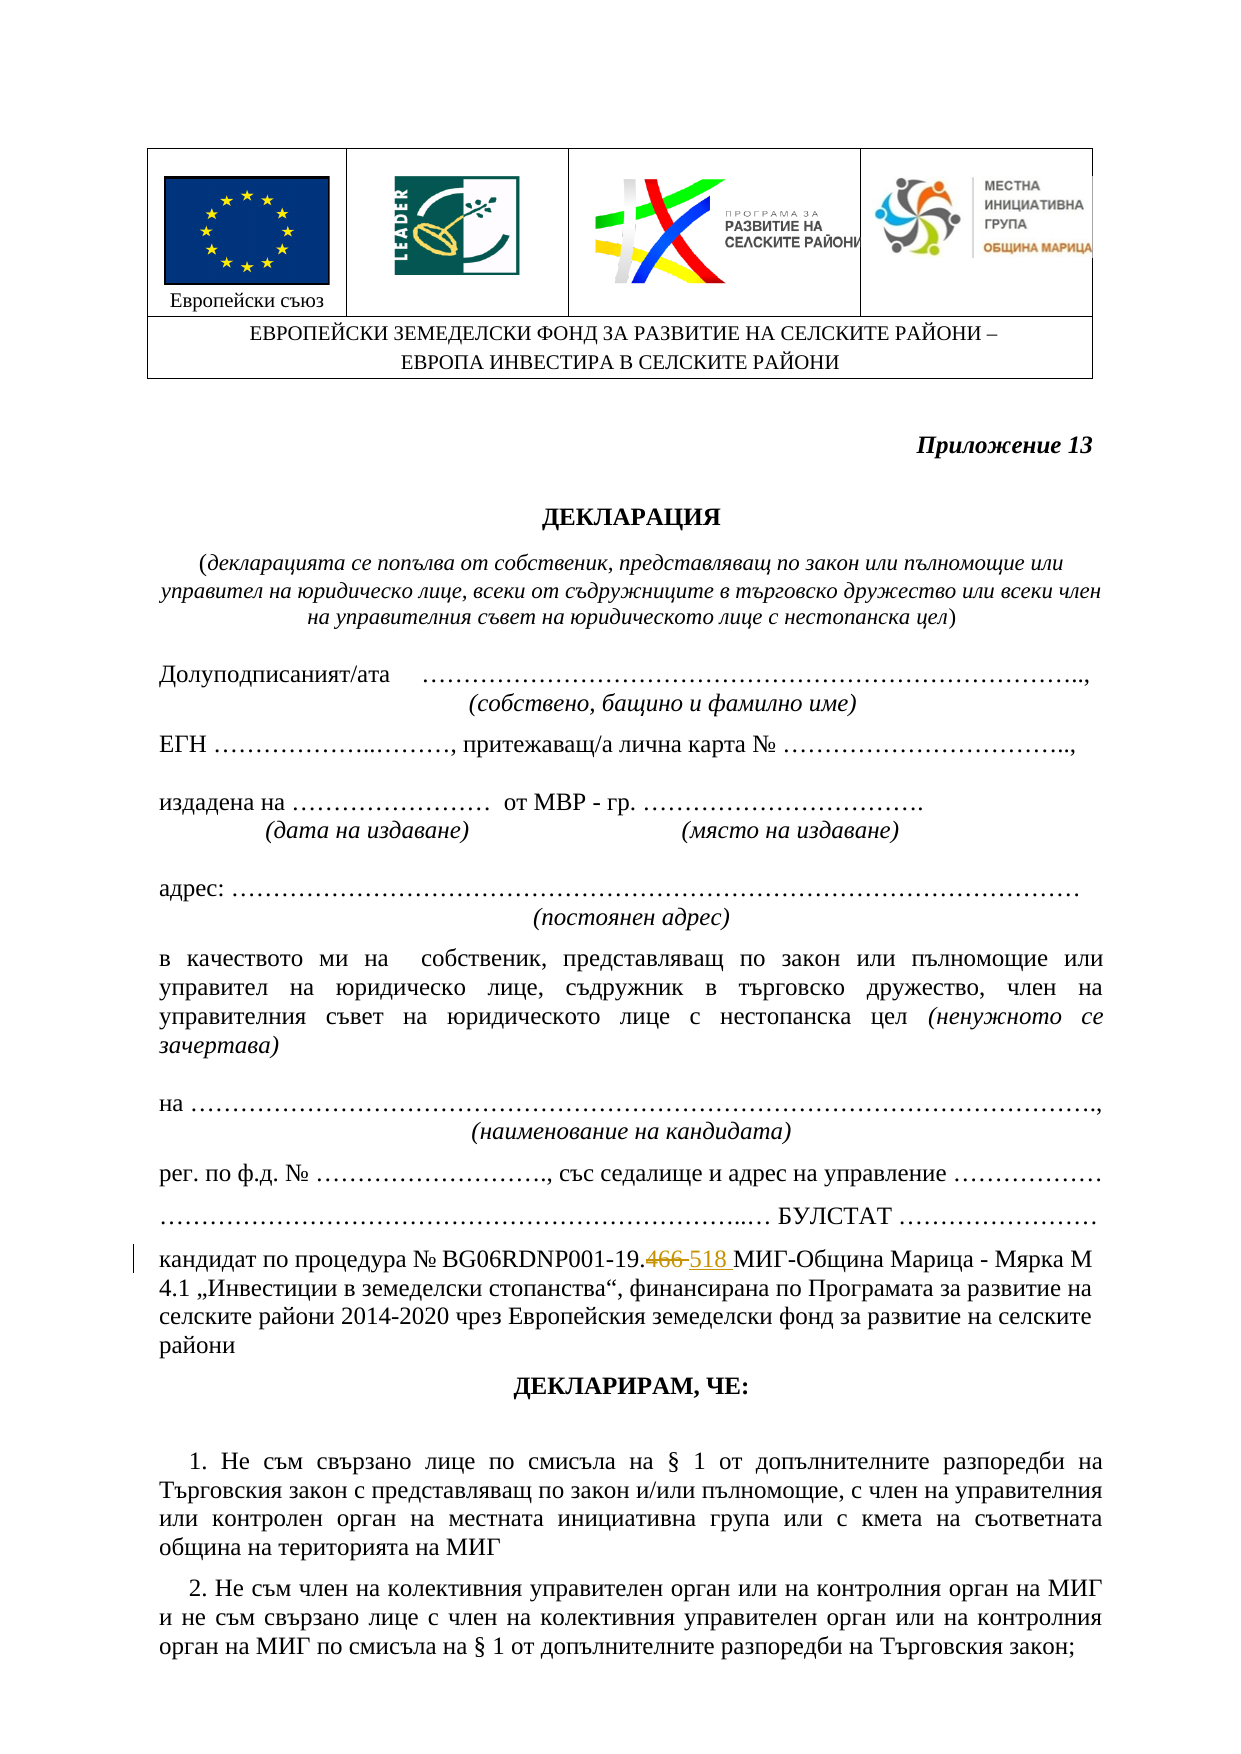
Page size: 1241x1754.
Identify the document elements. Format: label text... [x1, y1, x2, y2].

table_header [861, 149, 1092, 316]
table_header [569, 149, 860, 316]
text Приложение 13 [148, 430, 1093, 459]
picture [871, 176, 1093, 258]
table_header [148, 484, 1115, 1672]
table_cell ЕВРОПЕЙСКИ ЗЕМЕДЕЛСКИ ФОНД ЗА РАЗВИТИЕ НА СЕЛСКИТЕ РАЙОНИ – ЕВРОПА ИНВЕСТИРА В СЕЛСКИТЕ РАЙОНИ [148, 317, 1092, 378]
picture [394, 176, 520, 275]
picture [579, 170, 861, 291]
table_header [347, 149, 568, 316]
table_header Европейски съюз [148, 149, 346, 316]
